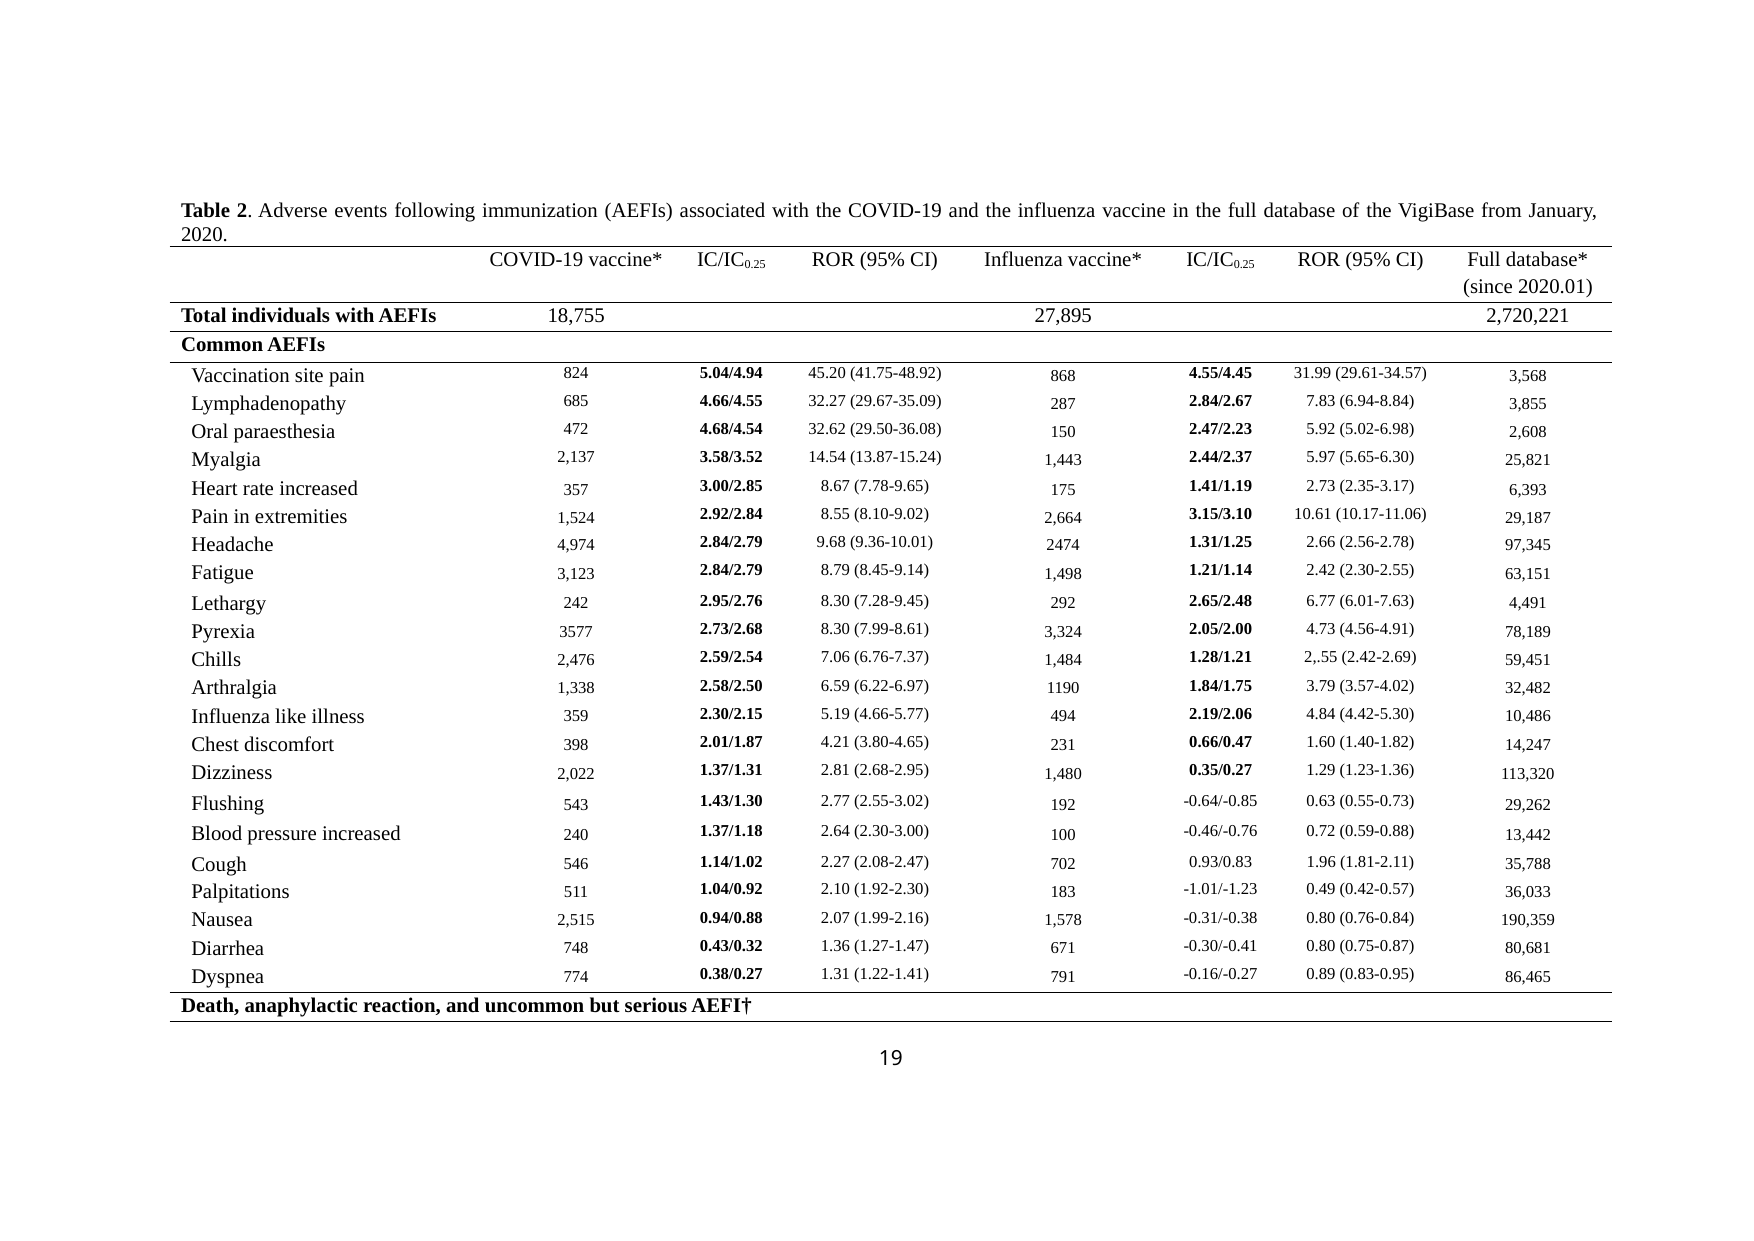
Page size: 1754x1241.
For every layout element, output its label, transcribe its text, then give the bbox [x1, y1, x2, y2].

table_cell 2.42 (2.30-2.55) [1277, 560, 1443, 591]
table_cell 2.59/2.54 [675, 647, 787, 675]
table_cell [962, 332, 1164, 362]
table_cell -0.46/-0.76 [1164, 821, 1277, 852]
table_cell 1.36 (1.27-1.47) [787, 936, 962, 964]
table_cell Fatigue [170, 560, 477, 591]
table_cell 287 [962, 391, 1164, 419]
table_cell 494 [962, 704, 1164, 732]
table_cell Full database* (since 2020.01) [1444, 247, 1612, 302]
table_cell 0.80 (0.75-0.87) [1277, 936, 1443, 964]
table_cell 0.66/0.47 [1164, 732, 1277, 760]
table_cell 3577 [477, 619, 675, 647]
table_cell 231 [962, 732, 1164, 760]
table_cell Cough [170, 852, 477, 879]
table_cell 8.55 (8.10-9.02) [787, 504, 962, 532]
table_cell 0.49 (0.42-0.57) [1277, 879, 1443, 907]
table_cell 0.63 (0.55-0.73) [1277, 791, 1443, 821]
table_cell 8.30 (7.99-8.61) [787, 619, 962, 647]
table_cell 2,476 [477, 647, 675, 675]
table_cell 1.60 (1.40-1.82) [1277, 732, 1443, 760]
table_cell 2.05/2.00 [1164, 619, 1277, 647]
table_cell 59,451 [1444, 647, 1612, 675]
table_cell [1277, 303, 1443, 331]
table_cell Lymphadenopathy [170, 391, 477, 419]
table_cell COVID-19 vaccine* [477, 247, 675, 302]
table_cell 1,338 [477, 675, 675, 703]
table_cell 14,247 [1444, 732, 1612, 760]
table_cell IC/IC0.25 [675, 247, 787, 302]
table_cell 2.01/1.87 [675, 732, 787, 760]
table_cell [170, 247, 477, 302]
table_cell Lethargy [170, 591, 477, 619]
table_cell 2.64 (2.30-3.00) [787, 821, 962, 852]
table_cell 32,482 [1444, 675, 1612, 703]
table_cell 2.84/2.67 [1164, 391, 1277, 419]
table_cell -0.31/-0.38 [1164, 908, 1277, 936]
table_cell 2.47/2.23 [1164, 419, 1277, 447]
table_cell Flushing [170, 791, 477, 821]
table_cell 35,788 [1444, 852, 1612, 879]
table_cell 3,855 [1444, 391, 1612, 419]
table_cell Dizziness [170, 760, 477, 791]
table_cell 1,443 [962, 447, 1164, 475]
table_cell 2.66 (2.56-2.78) [1277, 532, 1443, 560]
table_cell 2.07 (1.99-2.16) [787, 908, 962, 936]
table_cell -0.64/-0.85 [1164, 791, 1277, 821]
table_cell Chills [170, 647, 477, 675]
table_cell [1277, 332, 1443, 362]
table_cell -1.01/-1.23 [1164, 879, 1277, 907]
table_cell Death, anaphylactic reaction, and uncommon but serious AEFI† [170, 993, 1612, 1021]
table_cell 8.79 (8.45-9.14) [787, 560, 962, 591]
table_cell 97,345 [1444, 532, 1612, 560]
table_cell 2,664 [962, 504, 1164, 532]
table_cell 80,681 [1444, 936, 1612, 964]
table_cell 7.06 (6.76-7.37) [787, 647, 962, 675]
table_cell 2,515 [477, 908, 675, 936]
table_cell 63,151 [1444, 560, 1612, 591]
table_header Table 2. Adverse events following immunization (AEFIs) associated with the COVID-19 and the influenza vaccine in the full database of the VigiBase from January, 2020. [170, 198, 1612, 246]
table_cell 292 [962, 591, 1164, 619]
table_cell Common AEFIs [170, 332, 962, 362]
table_cell 5.97 (5.65-6.30) [1277, 447, 1443, 475]
table_cell 86,465 [1444, 964, 1612, 992]
table_cell 0.80 (0.76-0.84) [1277, 908, 1443, 936]
table_cell Pyrexia [170, 619, 477, 647]
table_cell 8.30 (7.28-9.45) [787, 591, 962, 619]
table_cell 685 [477, 391, 675, 419]
table_cell 702 [962, 852, 1164, 879]
table_cell 1190 [962, 675, 1164, 703]
table_cell 100 [962, 821, 1164, 852]
table_cell 8.67 (7.78-9.65) [787, 475, 962, 504]
table_cell 4,974 [477, 532, 675, 560]
table_cell ROR (95% CI) [1277, 247, 1443, 302]
table_cell [675, 303, 787, 331]
table_cell 2,.55 (2.42-2.69) [1277, 647, 1443, 675]
table_cell Pain in extremities [170, 504, 477, 532]
table_cell 2.30/2.15 [675, 704, 787, 732]
table_cell 0.72 (0.59-0.88) [1277, 821, 1443, 852]
table_cell Blood pressure increased [170, 821, 477, 852]
table_cell 748 [477, 936, 675, 964]
table_cell 0.35/0.27 [1164, 760, 1277, 791]
table_cell Influenza like illness [170, 704, 477, 732]
table_cell 1.41/1.19 [1164, 475, 1277, 504]
table_cell 1,484 [962, 647, 1164, 675]
table_cell 240 [477, 821, 675, 852]
table_cell 543 [477, 791, 675, 821]
table_cell 32.62 (29.50-36.08) [787, 419, 962, 447]
table_cell 10,486 [1444, 704, 1612, 732]
table_cell 2,608 [1444, 419, 1612, 447]
table_cell 1.21/1.14 [1164, 560, 1277, 591]
table_cell 4.68/4.54 [675, 419, 787, 447]
table_cell [1164, 332, 1277, 362]
table_cell Oral paraesthesia [170, 419, 477, 447]
table_cell [1164, 303, 1277, 331]
table_cell 0.38/0.27 [675, 964, 787, 992]
table_cell 2.44/2.37 [1164, 447, 1277, 475]
table_cell 4.66/4.55 [675, 391, 787, 419]
table_cell 1.84/1.75 [1164, 675, 1277, 703]
table_cell Palpitations [170, 879, 477, 907]
table_cell 546 [477, 852, 675, 879]
table_cell 791 [962, 964, 1164, 992]
table_cell 3,123 [477, 560, 675, 591]
table_cell 1.31 (1.22-1.41) [787, 964, 962, 992]
table_cell 2.84/2.79 [675, 560, 787, 591]
table_cell [1444, 332, 1612, 362]
table_cell -0.16/-0.27 [1164, 964, 1277, 992]
table_cell 359 [477, 704, 675, 732]
table_cell 3.15/3.10 [1164, 504, 1277, 532]
table_cell 175 [962, 475, 1164, 504]
table_cell 27,895 [962, 303, 1164, 331]
table_cell 5.04/4.94 [675, 363, 787, 391]
table_cell 1.04/0.92 [675, 879, 787, 907]
table_cell 2,720,221 [1444, 303, 1612, 331]
table_cell 32.27 (29.67-35.09) [787, 391, 962, 419]
table_cell Heart rate increased [170, 475, 477, 504]
table_cell Total individuals with AEFIs [170, 303, 477, 331]
table_cell 45.20 (41.75-48.92) [787, 363, 962, 391]
table_cell 0.89 (0.83-0.95) [1277, 964, 1443, 992]
table_cell 78,189 [1444, 619, 1612, 647]
table_cell 2,022 [477, 760, 675, 791]
table_cell 1,524 [477, 504, 675, 532]
table_cell 3.58/3.52 [675, 447, 787, 475]
table_cell 0.94/0.88 [675, 908, 787, 936]
table_cell Vaccination site pain [170, 363, 477, 391]
table_cell 18,755 [477, 303, 675, 331]
table_cell 4.21 (3.80-4.65) [787, 732, 962, 760]
table_cell 3.79 (3.57-4.02) [1277, 675, 1443, 703]
table_cell 1,498 [962, 560, 1164, 591]
table_cell 10.61 (10.17-11.06) [1277, 504, 1443, 532]
table_cell ROR (95% CI) [787, 247, 962, 302]
table_cell 824 [477, 363, 675, 391]
table_cell -0.30/-0.41 [1164, 936, 1277, 964]
table_cell 1.37/1.31 [675, 760, 787, 791]
table_cell Nausea [170, 908, 477, 936]
table_cell 36,033 [1444, 879, 1612, 907]
table_cell 192 [962, 791, 1164, 821]
table_cell 2.27 (2.08-2.47) [787, 852, 962, 879]
table_cell 3.00/2.85 [675, 475, 787, 504]
table_cell 2.81 (2.68-2.95) [787, 760, 962, 791]
table_cell 6.59 (6.22-6.97) [787, 675, 962, 703]
table_cell 150 [962, 419, 1164, 447]
table_cell 190,359 [1444, 908, 1612, 936]
table_cell 511 [477, 879, 675, 907]
table_cell 29,262 [1444, 791, 1612, 821]
table_cell 0.93/0.83 [1164, 852, 1277, 879]
table_cell 6.77 (6.01-7.63) [1277, 591, 1443, 619]
table_cell Myalgia [170, 447, 477, 475]
table_cell 7.83 (6.94-8.84) [1277, 391, 1443, 419]
table_cell 2.73/2.68 [675, 619, 787, 647]
table_cell 774 [477, 964, 675, 992]
table_cell 183 [962, 879, 1164, 907]
table_cell 5.19 (4.66-5.77) [787, 704, 962, 732]
table_cell 2.92/2.84 [675, 504, 787, 532]
table_cell 31.99 (29.61-34.57) [1277, 363, 1443, 391]
table_cell Influenza vaccine* [962, 247, 1164, 302]
table_cell 2.84/2.79 [675, 532, 787, 560]
table_cell 398 [477, 732, 675, 760]
table_cell 1.29 (1.23-1.36) [1277, 760, 1443, 791]
table_cell 2474 [962, 532, 1164, 560]
table_cell 3,568 [1444, 363, 1612, 391]
table_cell 0.43/0.32 [675, 936, 787, 964]
table_cell 4.84 (4.42-5.30) [1277, 704, 1443, 732]
table_cell 5.92 (5.02-6.98) [1277, 419, 1443, 447]
table_cell 1.43/1.30 [675, 791, 787, 821]
table_cell 25,821 [1444, 447, 1612, 475]
table_cell 357 [477, 475, 675, 504]
table_cell 113,320 [1444, 760, 1612, 791]
table_cell Headache [170, 532, 477, 560]
table_cell 2.58/2.50 [675, 675, 787, 703]
table_cell 242 [477, 591, 675, 619]
table_cell 2.10 (1.92-2.30) [787, 879, 962, 907]
table_cell 2.77 (2.55-3.02) [787, 791, 962, 821]
table_cell Chest discomfort [170, 732, 477, 760]
table_cell 1,480 [962, 760, 1164, 791]
table_cell 1.96 (1.81-2.11) [1277, 852, 1443, 879]
table_cell 6,393 [1444, 475, 1612, 504]
table_cell 3,324 [962, 619, 1164, 647]
table_cell 2.19/2.06 [1164, 704, 1277, 732]
table_cell 4,491 [1444, 591, 1612, 619]
table_cell [787, 303, 962, 331]
table_cell 2,137 [477, 447, 675, 475]
table_cell 9.68 (9.36-10.01) [787, 532, 962, 560]
table_cell 1,578 [962, 908, 1164, 936]
table_cell 868 [962, 363, 1164, 391]
table_cell 29,187 [1444, 504, 1612, 532]
table_cell 4.73 (4.56-4.91) [1277, 619, 1443, 647]
table_cell 472 [477, 419, 675, 447]
table_cell 13,442 [1444, 821, 1612, 852]
table_cell Dyspnea [170, 964, 477, 992]
table_cell 1.37/1.18 [675, 821, 787, 852]
table_cell 671 [962, 936, 1164, 964]
table_cell 1.14/1.02 [675, 852, 787, 879]
table_cell Diarrhea [170, 936, 477, 964]
table_cell 2.73 (2.35-3.17) [1277, 475, 1443, 504]
table_cell 1.28/1.21 [1164, 647, 1277, 675]
table_cell Arthralgia [170, 675, 477, 703]
table_cell 2.95/2.76 [675, 591, 787, 619]
table_cell 1.31/1.25 [1164, 532, 1277, 560]
table_cell 2.65/2.48 [1164, 591, 1277, 619]
table_cell 4.55/4.45 [1164, 363, 1277, 391]
table_cell 14.54 (13.87-15.24) [787, 447, 962, 475]
table_cell IC/IC0.25 [1164, 247, 1277, 302]
